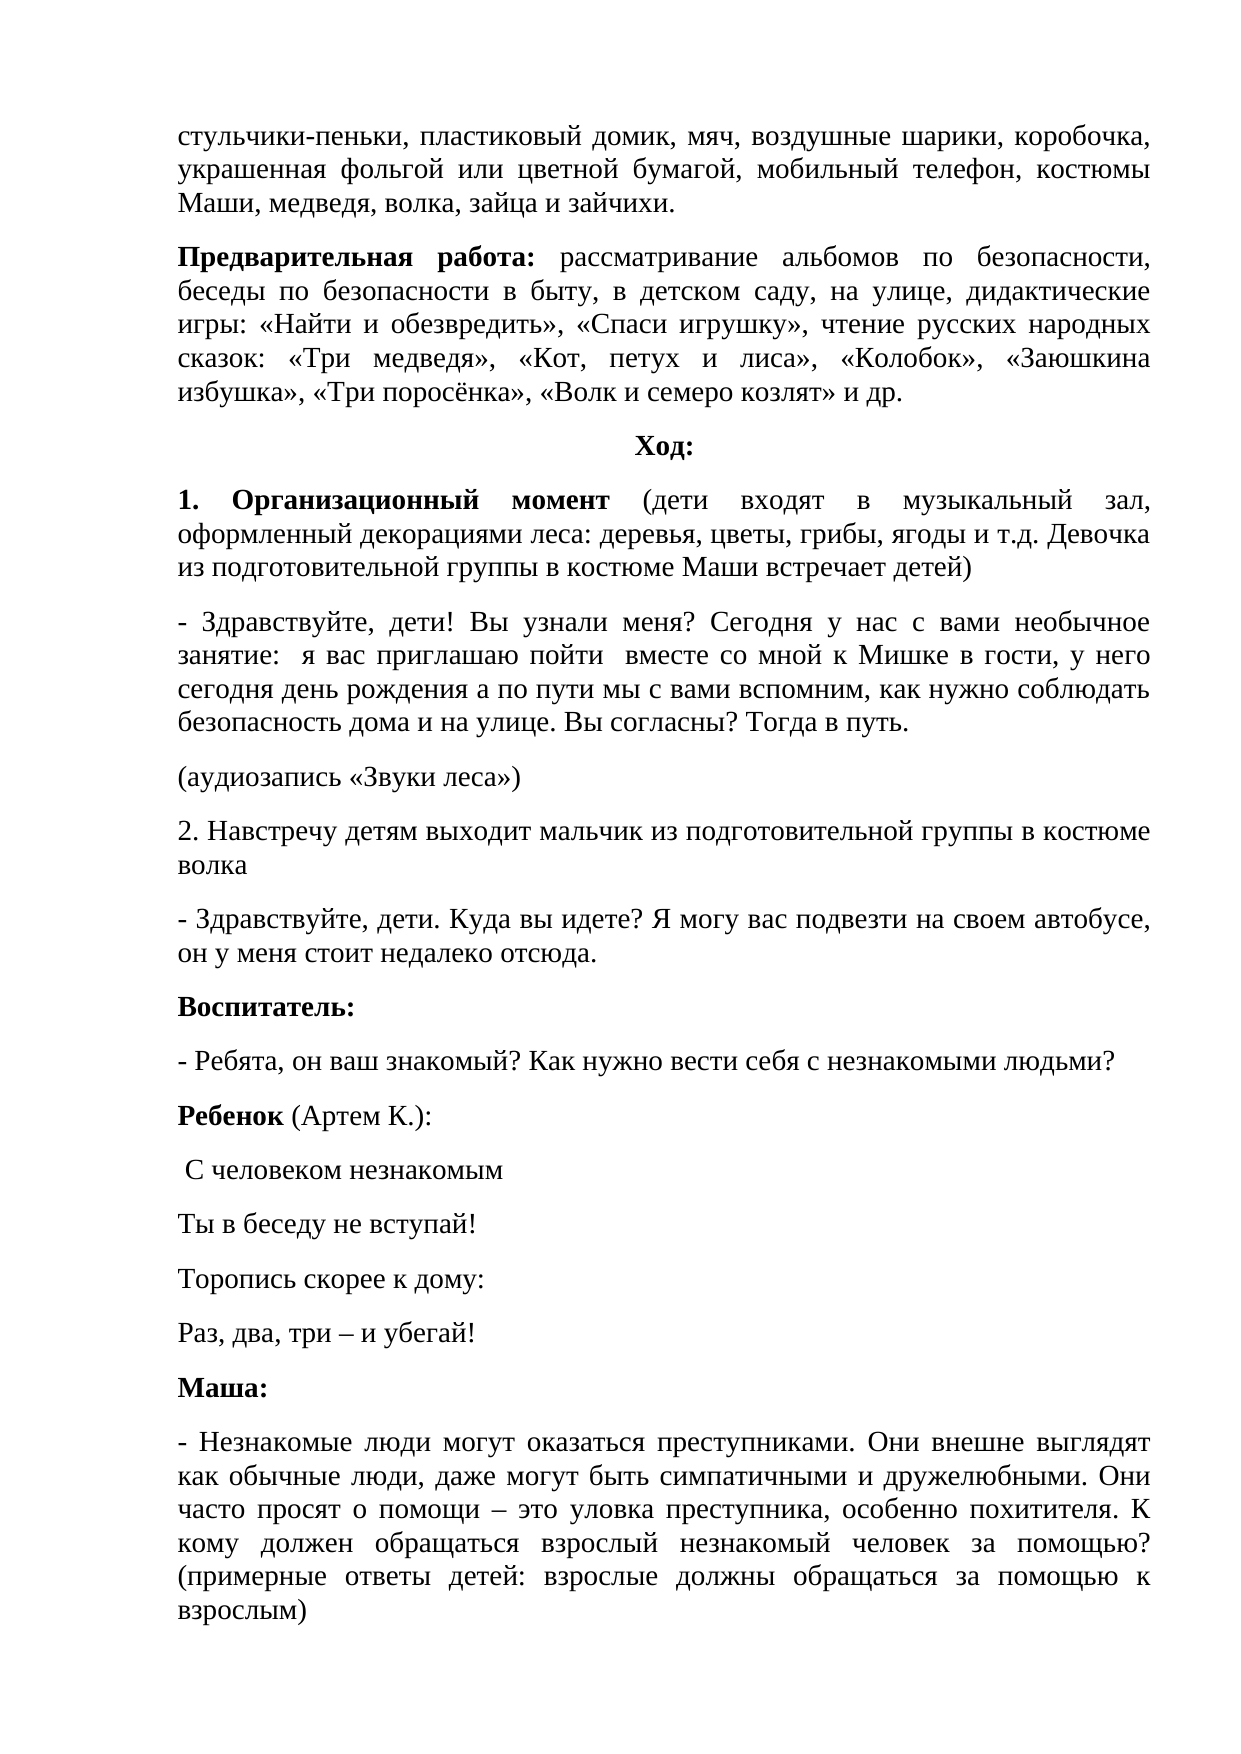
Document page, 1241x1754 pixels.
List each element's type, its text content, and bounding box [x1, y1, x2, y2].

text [177, 118, 1152, 219]
text Воспитатель: [177, 989, 1152, 1023]
text - Незнакомые люди могут оказаться преступниками. Они внешне выглядят как обычные люди, даже могут быть симпатичными и дружелюбными. Они часто просят о помощи – это уловка преступника, особенно похитителя. К кому должен обращаться взрослый незнакомый человек за помощью? (примерные ответы детей: взрослые должны обращаться за помощью к взрослым) [177, 1424, 1152, 1625]
text Маша: [177, 1370, 1152, 1403]
text 1. Организационный момент (дети входят в музыкальный зал, оформленный декорациями леса: деревья, цветы, грибы, ягоды и т.д. Девочка из подготовительной группы в костюме Маши встречает детей) [177, 482, 1152, 583]
text - Здравствуйте, дети! Вы узнали меня? Сегодня у нас с вами необычное занятие: я вас приглашаю пойти вместе со мной к Мишке в гости, у него сегодня день рождения а по пути мы с вами вспомним, как нужно соблюдать безопасность дома и на улице. Вы согласны? Тогда в путь. [177, 604, 1152, 738]
text Торопись скорее к дому: [177, 1261, 1152, 1294]
text С человеком незнакомым [177, 1152, 1152, 1186]
text - Ребята, он ваш знакомый? Как нужно вести себя с незнакомыми людьми? [177, 1043, 1152, 1077]
text Раз, два, три – и убегай! [177, 1315, 1152, 1349]
text Ход: [177, 428, 1152, 462]
text Ты в беседу не вступай! [177, 1207, 1152, 1240]
text - Здравствуйте, дети. Куда вы идете? Я могу вас подвезти на своем автобусе, он у меня стоит недалеко отсюда. [177, 901, 1152, 968]
text 2. Навстречу детям выходит мальчик из подготовительной группы в костюме волка [177, 813, 1152, 880]
text Предварительная работа: рассматривание альбомов по безопасности, беседы по безопасности в быту, в детском саду, на улице, дидактические игры: «Найти и обезвредить», «Спаси игрушку», чтение русских народных сказок: «Три медведя», «Кот, петух и лиса», «Колобок», «Заюшкина избушка», «Три поросёнка», «Волк и семеро козлят» и др. [177, 239, 1152, 407]
text Ребенок (Артем К.): [177, 1098, 1152, 1131]
text (аудиозапись «Звуки леса») [177, 759, 1152, 792]
